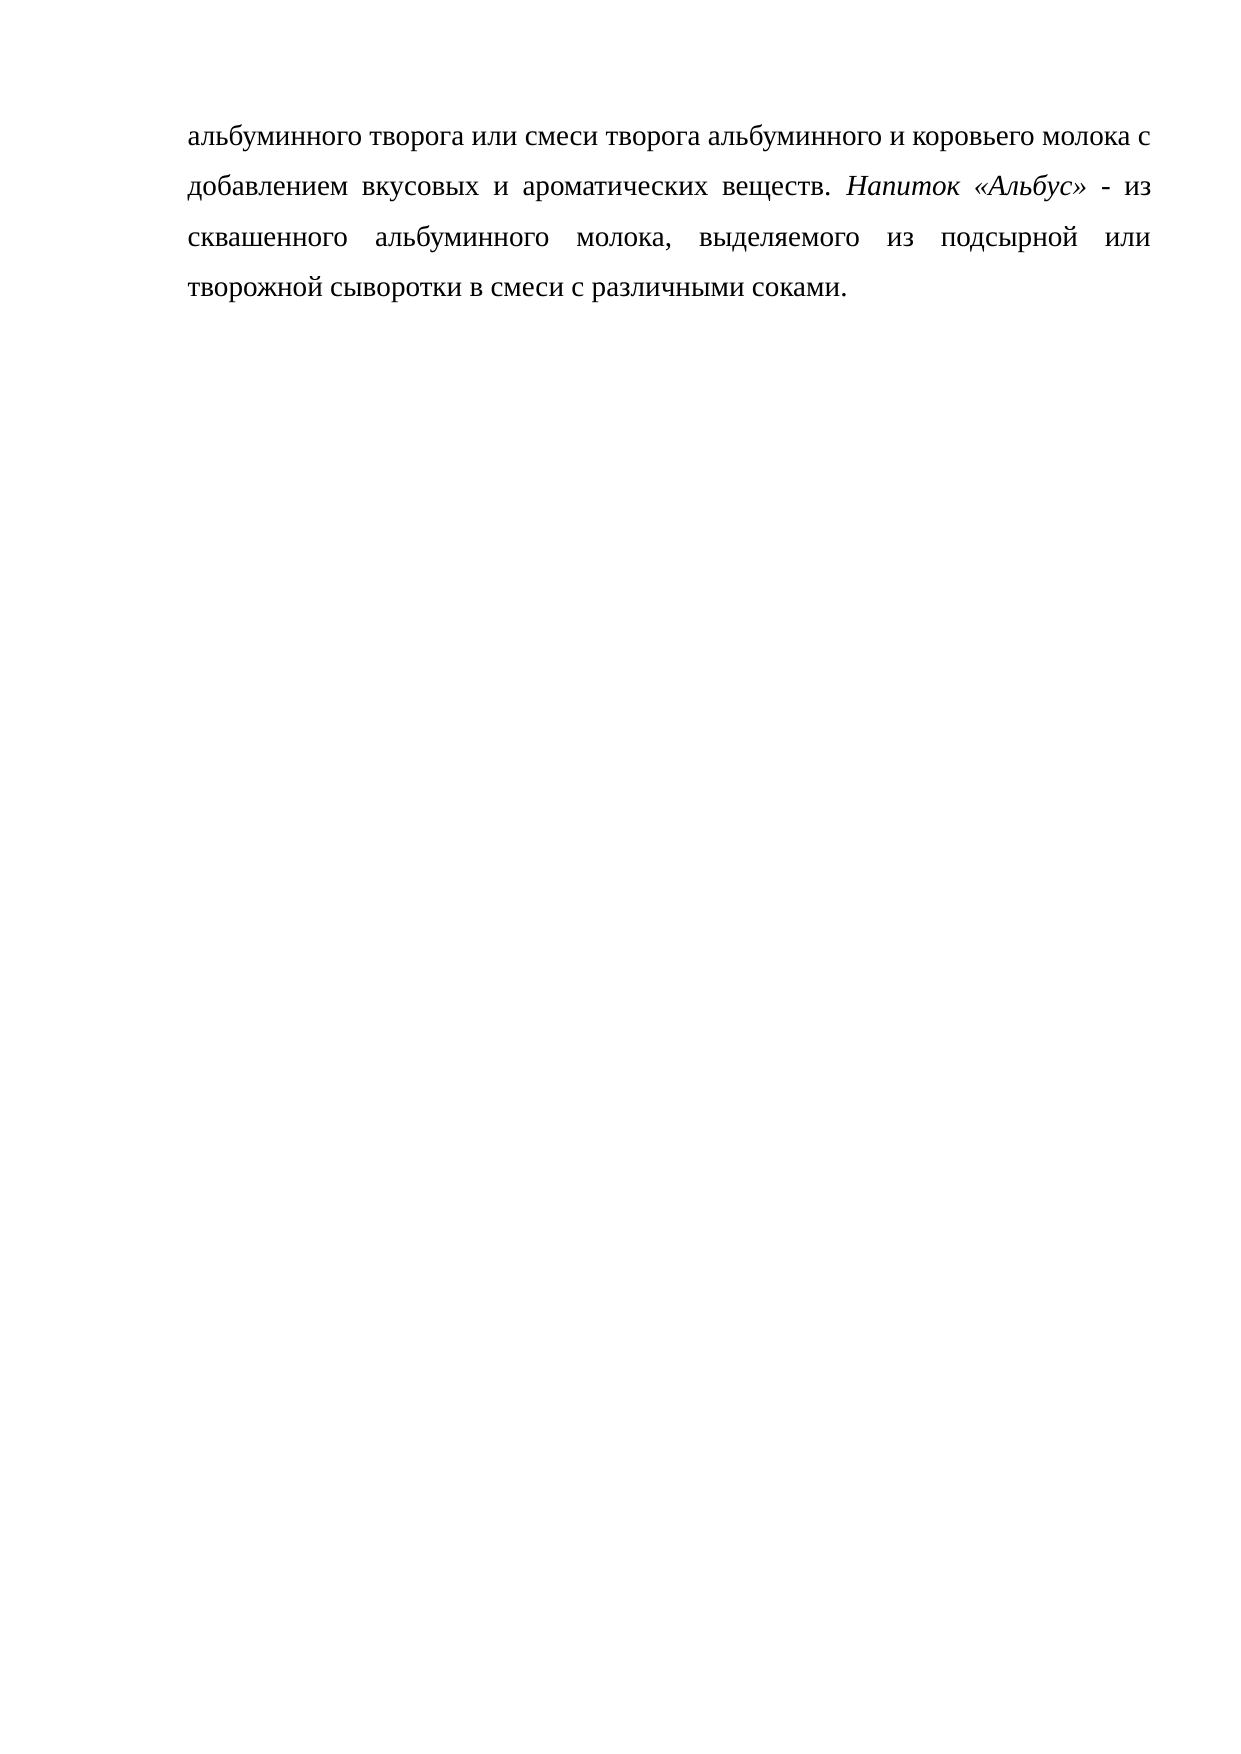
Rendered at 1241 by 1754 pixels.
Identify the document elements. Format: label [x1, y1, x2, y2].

text [187, 118, 1152, 303]
